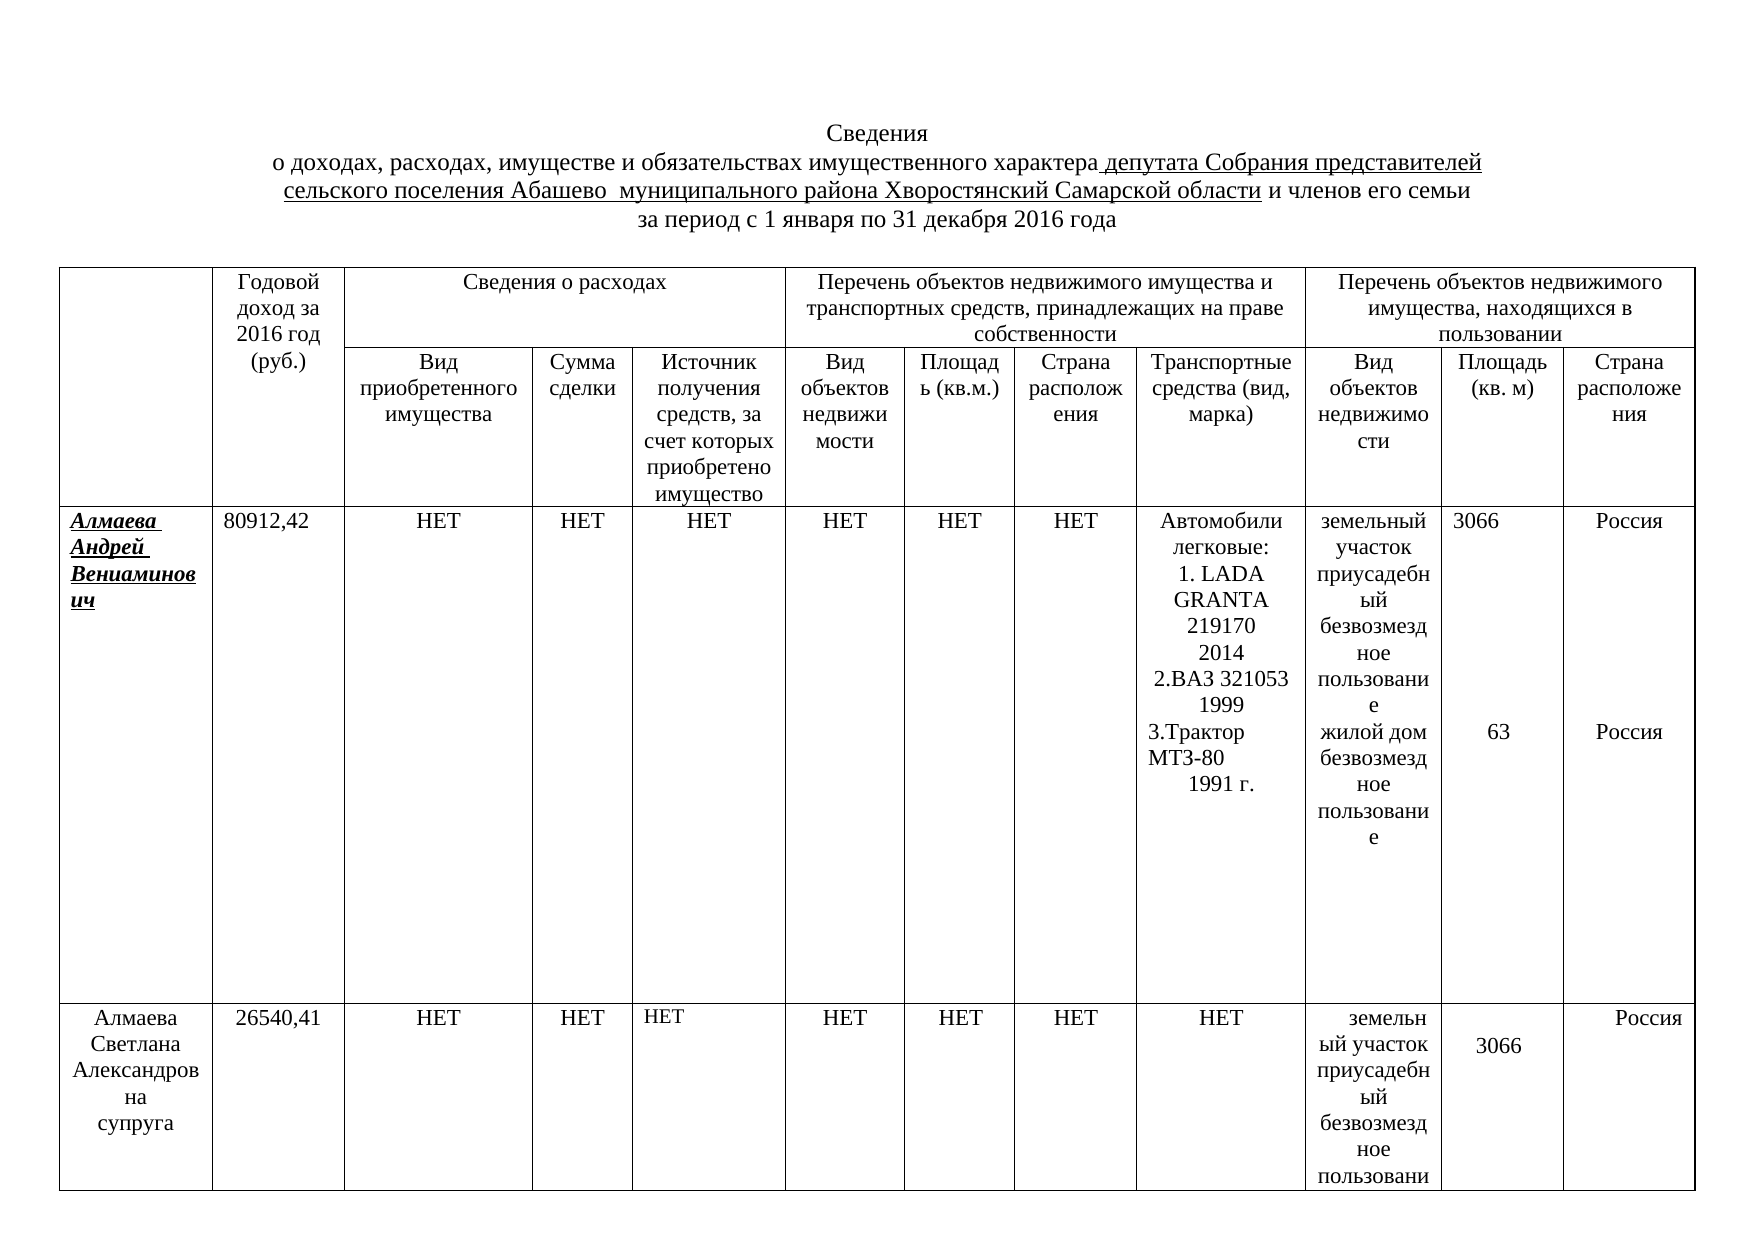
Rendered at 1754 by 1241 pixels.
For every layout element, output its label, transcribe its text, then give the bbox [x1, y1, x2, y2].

table_cell НЕТ [1015, 507, 1136, 1003]
table_cell 3066 63 [1442, 1004, 1563, 1190]
table_header Перечень объектов недвижимого имущества, находящихся в пользовании [1306, 268, 1694, 347]
table_cell НЕТ [633, 1004, 785, 1190]
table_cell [60, 1004, 212, 1190]
table_cell Страна расположения [1564, 348, 1694, 506]
table_header Сведения о расходах [345, 268, 785, 347]
table_cell НЕТ [345, 507, 532, 1003]
table_cell НЕТ [633, 507, 785, 1003]
table_cell НЕТ [786, 507, 904, 1003]
table_cell НЕТ [905, 1004, 1014, 1190]
table_cell Вид объектов недвижимости [1306, 348, 1441, 506]
text Сведения [59, 118, 1695, 147]
table_cell НЕТ [905, 507, 1014, 1003]
table_cell Страна расположения [1015, 348, 1136, 506]
table_cell НЕТ [786, 1004, 904, 1190]
table_cell Площадь (кв.м.) [905, 348, 1014, 506]
table_header Перечень объектов недвижимого имущества и транспортных средств, принадлежащих на праве собственности [786, 268, 1305, 347]
table_cell Автомобили легковые: 1. LADA GRANTA 219170 2014 2.ВАЗ 321053 1999 3.Трактор МТЗ-80 1991 г. [1137, 507, 1305, 1003]
table_cell Сумма сделки [533, 348, 632, 506]
table_cell НЕТ [345, 1004, 532, 1190]
table_cell Транспортные средства (вид, марка) [1137, 348, 1305, 506]
table_cell 26540,41 [213, 1004, 344, 1190]
table_cell Россия Россия [1564, 507, 1694, 1003]
table_cell Вид приобретенного имущества [345, 348, 532, 506]
table_cell Россия Россия [1564, 1004, 1694, 1190]
table_cell НЕТ [533, 1004, 632, 1190]
text о доходах, расходах, имуществе и обязательствах имущественного характера депутата Собрания представителей [59, 147, 1695, 176]
text сельского поселения Абашево муниципального района Хворостянский Самарской области и членов его семьи [59, 176, 1695, 204]
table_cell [1306, 1004, 1441, 1190]
table_cell НЕТ [1137, 1004, 1305, 1190]
table_cell 3066 63 [1442, 507, 1563, 1003]
table_cell Площадь (кв. м) [1442, 348, 1563, 506]
table_cell 80912,42 [213, 507, 344, 1003]
table_header [60, 268, 212, 506]
table_cell земельный участок приусадебный безвозмездное пользование жилой дом безвозмездное пользование [1306, 507, 1441, 1003]
text за период с 1 января по 31 декабря 2016 года [59, 204, 1695, 233]
table_header Годовой доход за 2016 год (руб.) [213, 268, 344, 506]
table_cell Вид объектов недвижимости [786, 348, 904, 506]
table_cell НЕТ [1015, 1004, 1136, 1190]
table_cell НЕТ [533, 507, 632, 1003]
table_cell Источник получения средств, за счет которых приобретено имущество [633, 348, 785, 506]
table_cell Алмаева Андрей Вениаминович [60, 507, 212, 1003]
